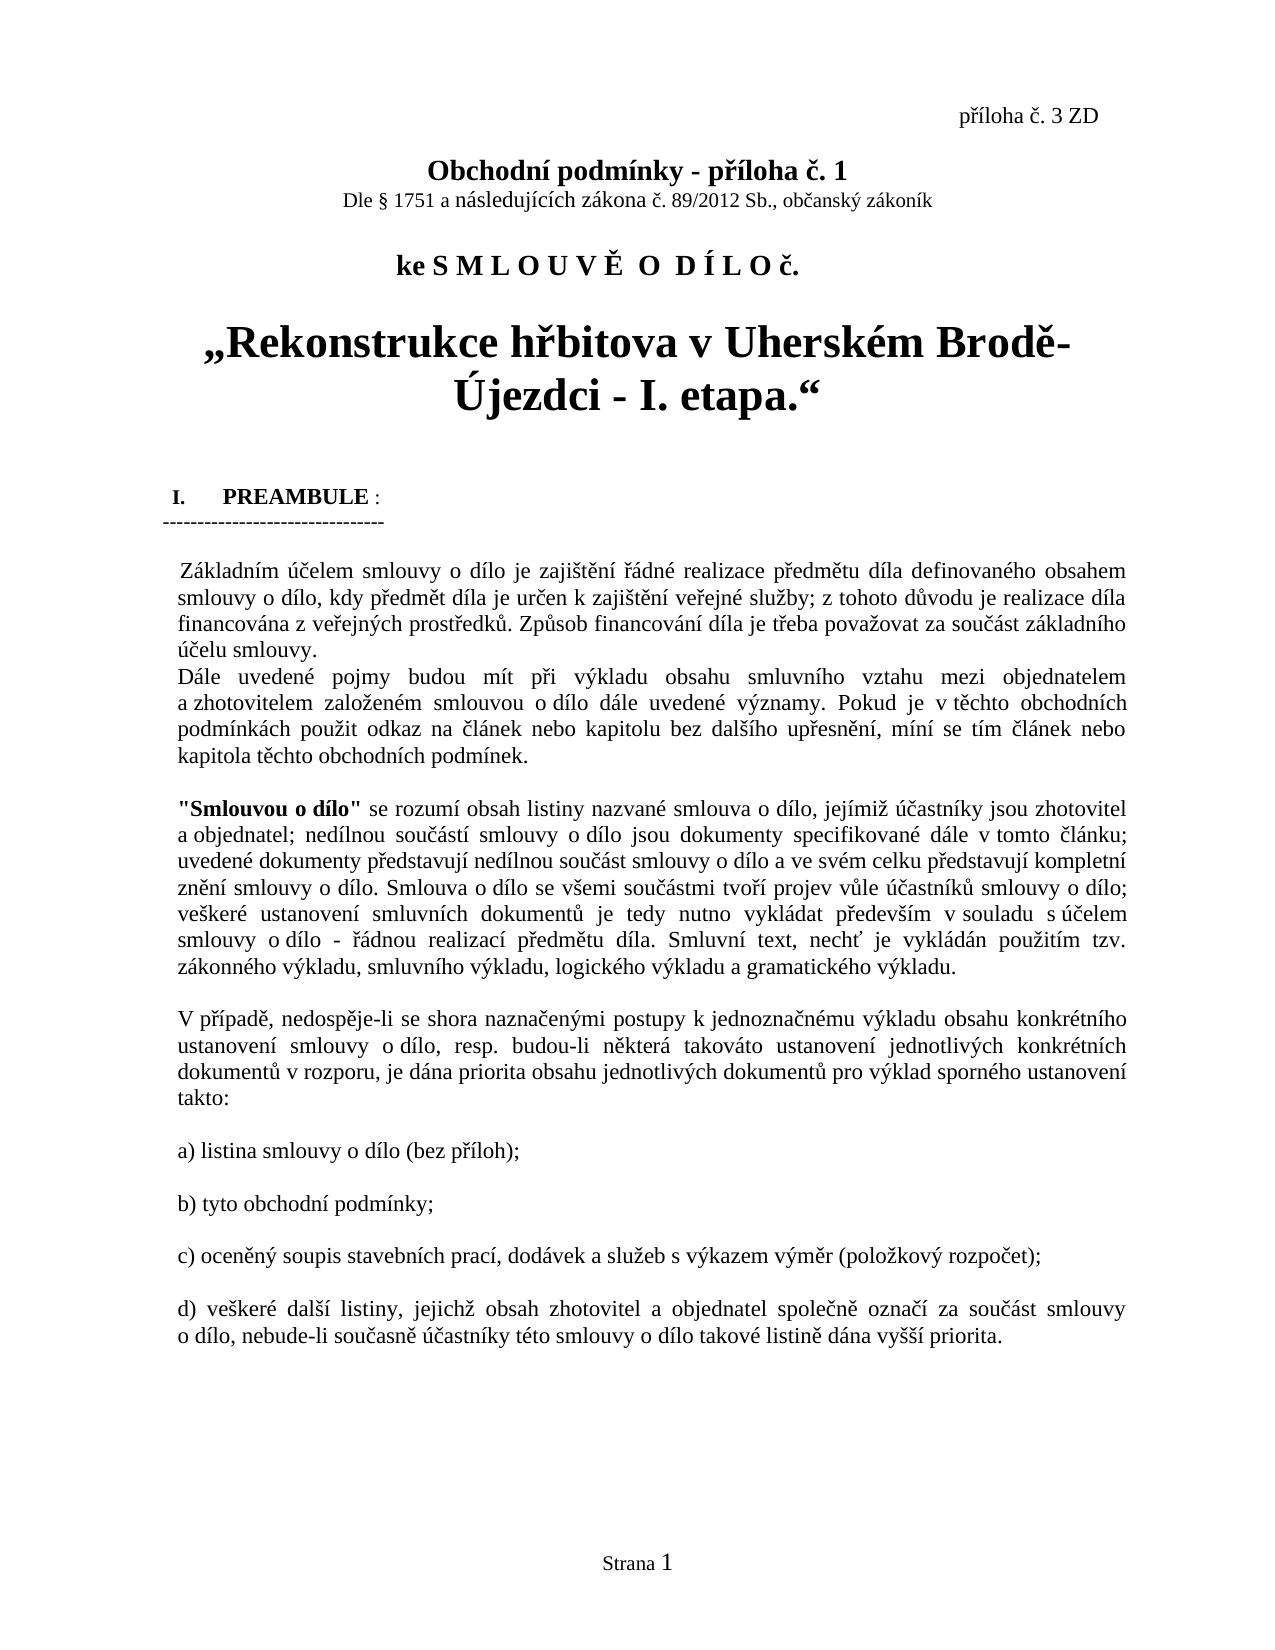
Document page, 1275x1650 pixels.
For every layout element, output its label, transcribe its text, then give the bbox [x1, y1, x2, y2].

text Základním účelem smlouvy o dílo je zajištění řádné realizace předmětu díla definovaného obsahem smlouvy o dílo, kdy předmět díla je určen k zajištění veřejné služby; z tohoto důvodu je realizace díla financována z veřejných prostředků. Způsob financování díla je třeba považovat za součást základního účelu smlouvy. [162, 557, 1127, 663]
text ke S M L O U V Ě O D Í L O č. [148, 246, 1127, 282]
text Dle § 1751 a následujících zákona č. 89/2012 Sb., občanský zákoník [148, 186, 1127, 213]
list PREAMBULE : [185, 483, 1127, 509]
list V případě, nedospěje-li se shora naznačenými postupy k jednoznačnému výkladu obsahu konkrétního ustanovení smlouvy o dílo, resp. budou-li některá takováto ustanovení jednotlivých konkrétních dokumentů v rozporu, je dána priorita obsahu jednotlivých dokumentů pro výklad sporného ustanovení takto: [177, 1005, 1127, 1111]
text Obchodní podmínky - příloha č. 1 [148, 153, 1127, 186]
text „Rekonstrukce hřbitova v Uherském Brodě-Újezdci - I. etapa.“ [148, 315, 1127, 421]
text -------------------------------- [162, 509, 1127, 533]
list b) tyto obchodní podmínky; [177, 1190, 1127, 1216]
list d) veškeré další listiny, jejichž obsah zhotovitel a objednatel společně označí za součást smlouvy o dílo, nebude-li současně účastníky této smlouvy o dílo takové listině dána vyšší priorita. [177, 1295, 1127, 1348]
list Dále uvedené pojmy budou mít při výkladu obsahu smluvního vztahu mezi objednatelem a zhotovitelem založeném smlouvou o dílo dále uvedené významy. Pokud je v těchto obchodních podmínkách použit odkaz na článek nebo kapitolu bez dalšího upřesnění, míní se tím článek nebo kapitola těchto obchodních podmínek. [177, 663, 1127, 768]
list "Smlouvou o dílo" se rozumí obsah listiny nazvané smlouva o dílo, jejímiž účastníky jsou zhotovitel a objednatel; nedílnou součástí smlouvy o dílo jsou dokumenty specifikované dále v tomto článku; uvedené dokumenty představují nedílnou součást smlouvy o dílo a ve svém celku představují kompletní znění smlouvy o dílo. Smlouva o dílo se všemi součástmi tvoří projev vůle účastníků smlouvy o dílo; veškeré ustanovení smluvních dokumentů je tedy nutno vykládat především v souladu s účelem smlouvy o dílo - řádnou realizací předmětu díla. Smluvní text, nechť je vykládán použitím tzv. zákonného výkladu, smluvního výkladu, logického výkladu a gramatického výkladu. [177, 794, 1127, 979]
list c) oceněný soupis stavebních prací, dodávek a služeb s výkazem výměr (položkový rozpočet); [177, 1243, 1127, 1269]
list a) listina smlouvy o dílo (bez příloh); [177, 1137, 1127, 1163]
